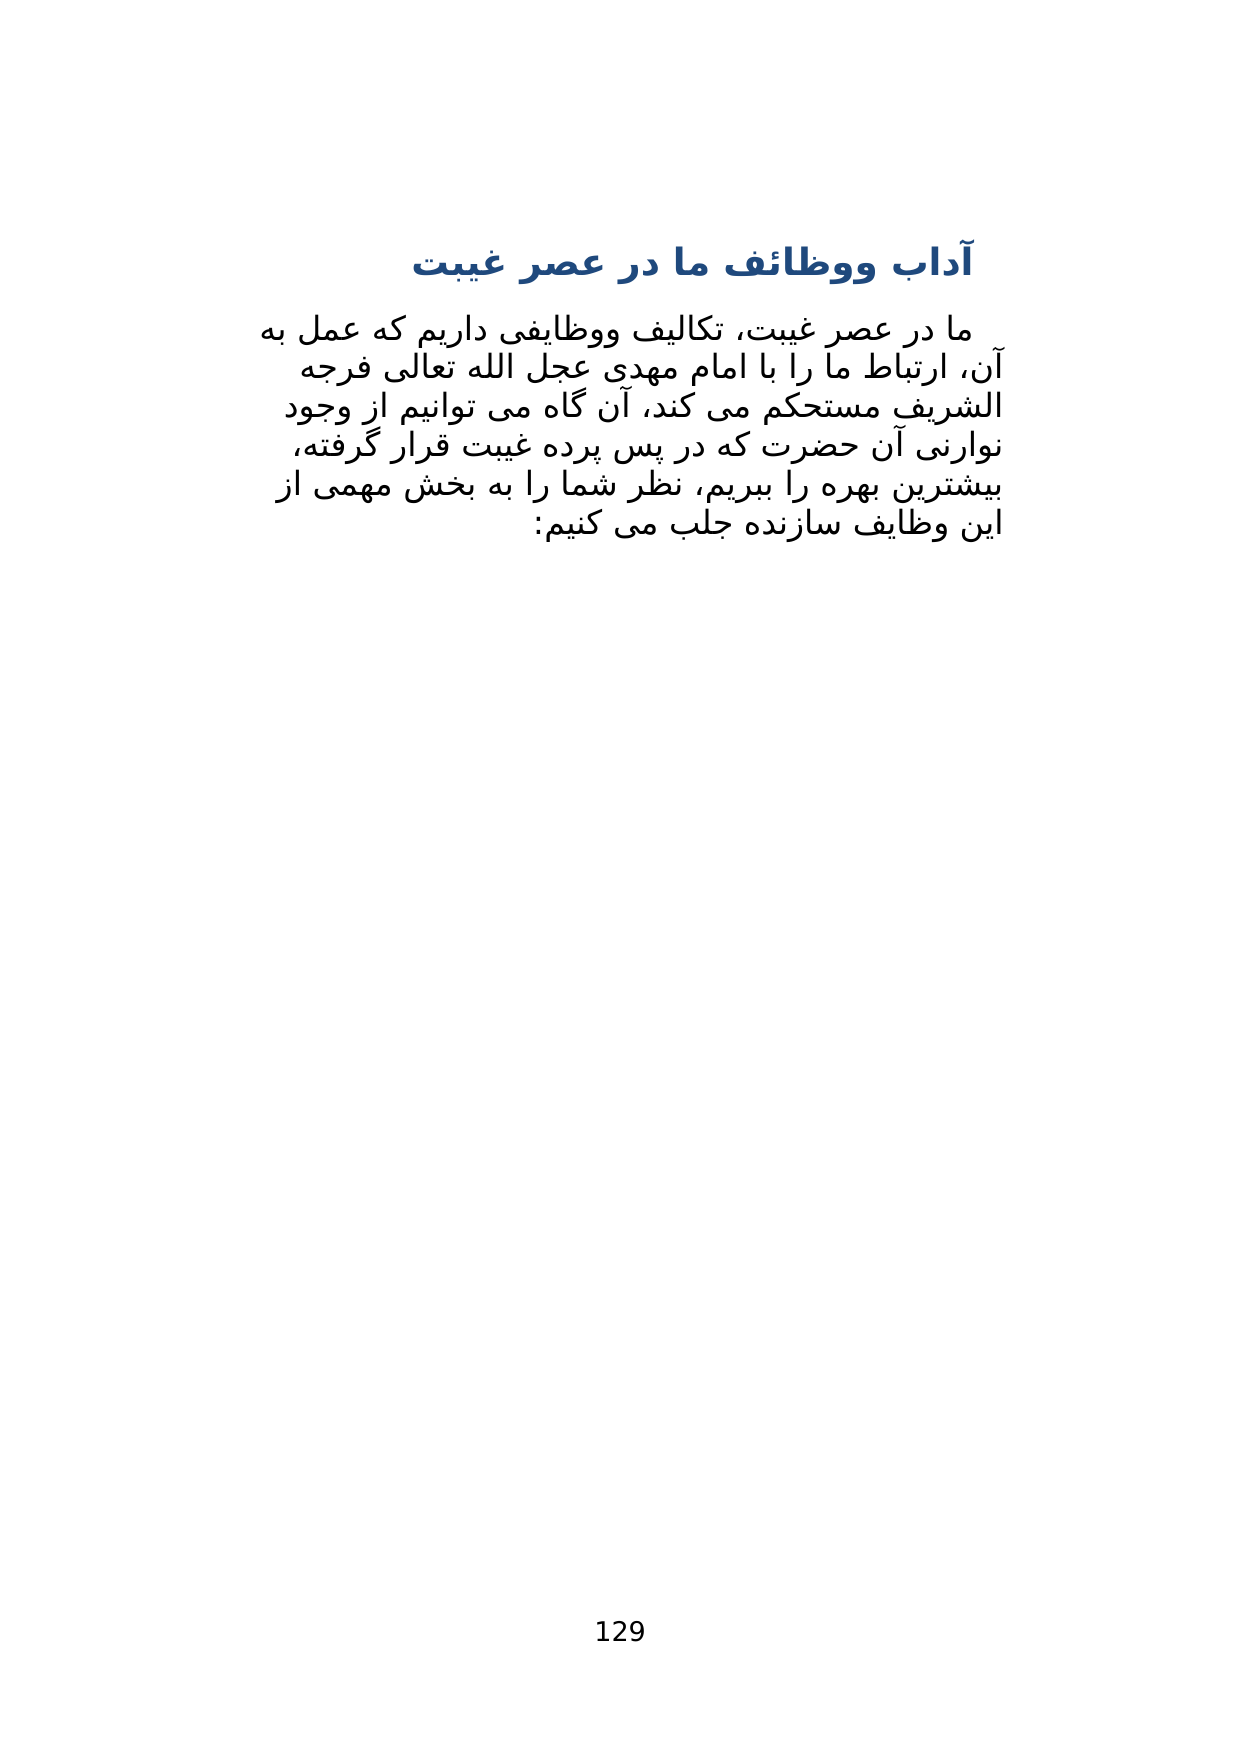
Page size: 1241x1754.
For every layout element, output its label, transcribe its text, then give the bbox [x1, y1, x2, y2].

subtitle آداب ووظائف ما در عصر غيبت [236, 241, 1004, 284]
text ما در عصر غيبت، تکاليف ووظايفى داريم که عمل به آن، ارتباط ما را با امام مهدى عجل الله تعالى فرجه الشريف مستحکم مى کند، آن گاه مى توانيم از وجود نوارنى آن حضرت که در پس پرده غيبت قرار گرفته، بيشترين بهره را ببريم، نظر شما را به بخش مهمى از اين وظايف سازنده جلب مى کنيم: [236, 309, 1004, 542]
